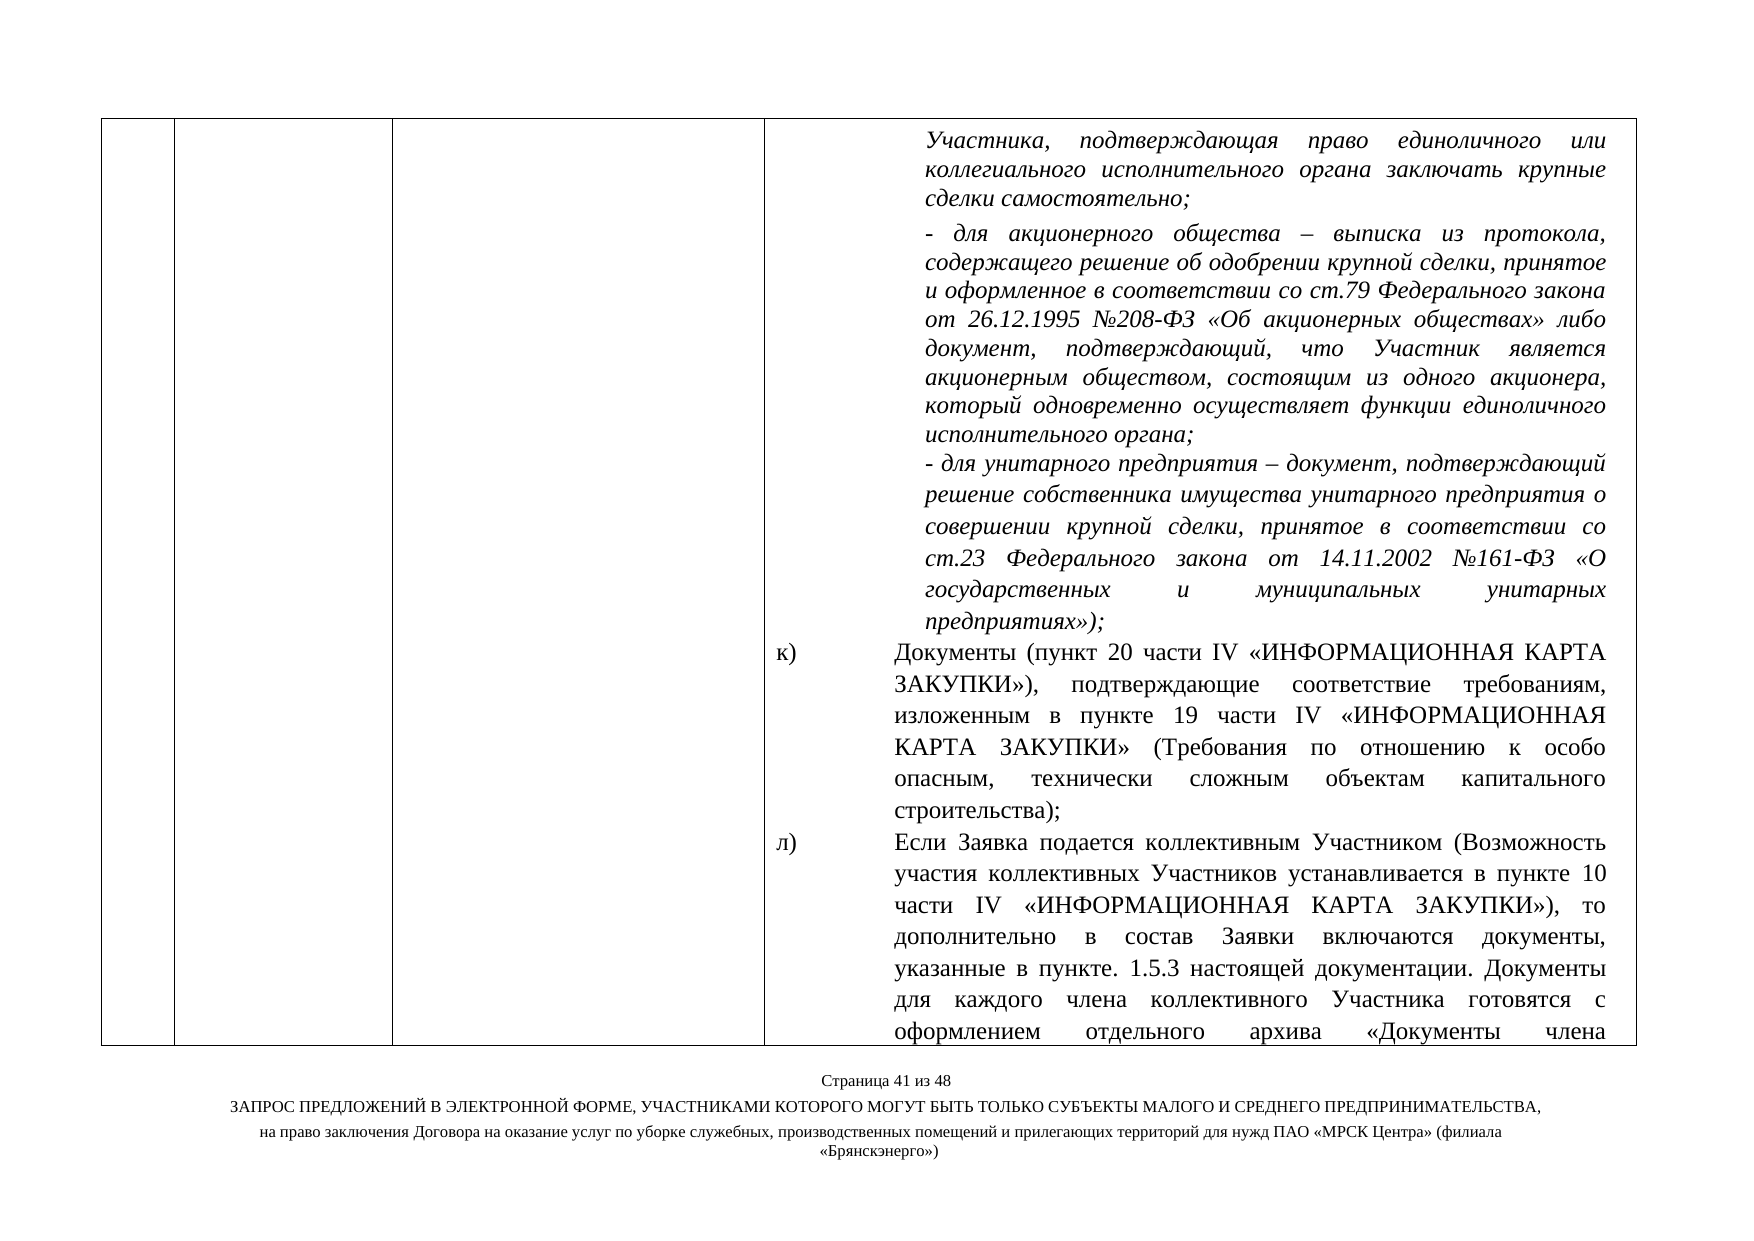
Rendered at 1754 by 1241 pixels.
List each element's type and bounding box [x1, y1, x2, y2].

table_cell [765, 119, 1636, 1045]
table_cell [175, 119, 392, 1045]
table_cell [393, 119, 764, 1045]
table_cell [102, 119, 174, 1045]
